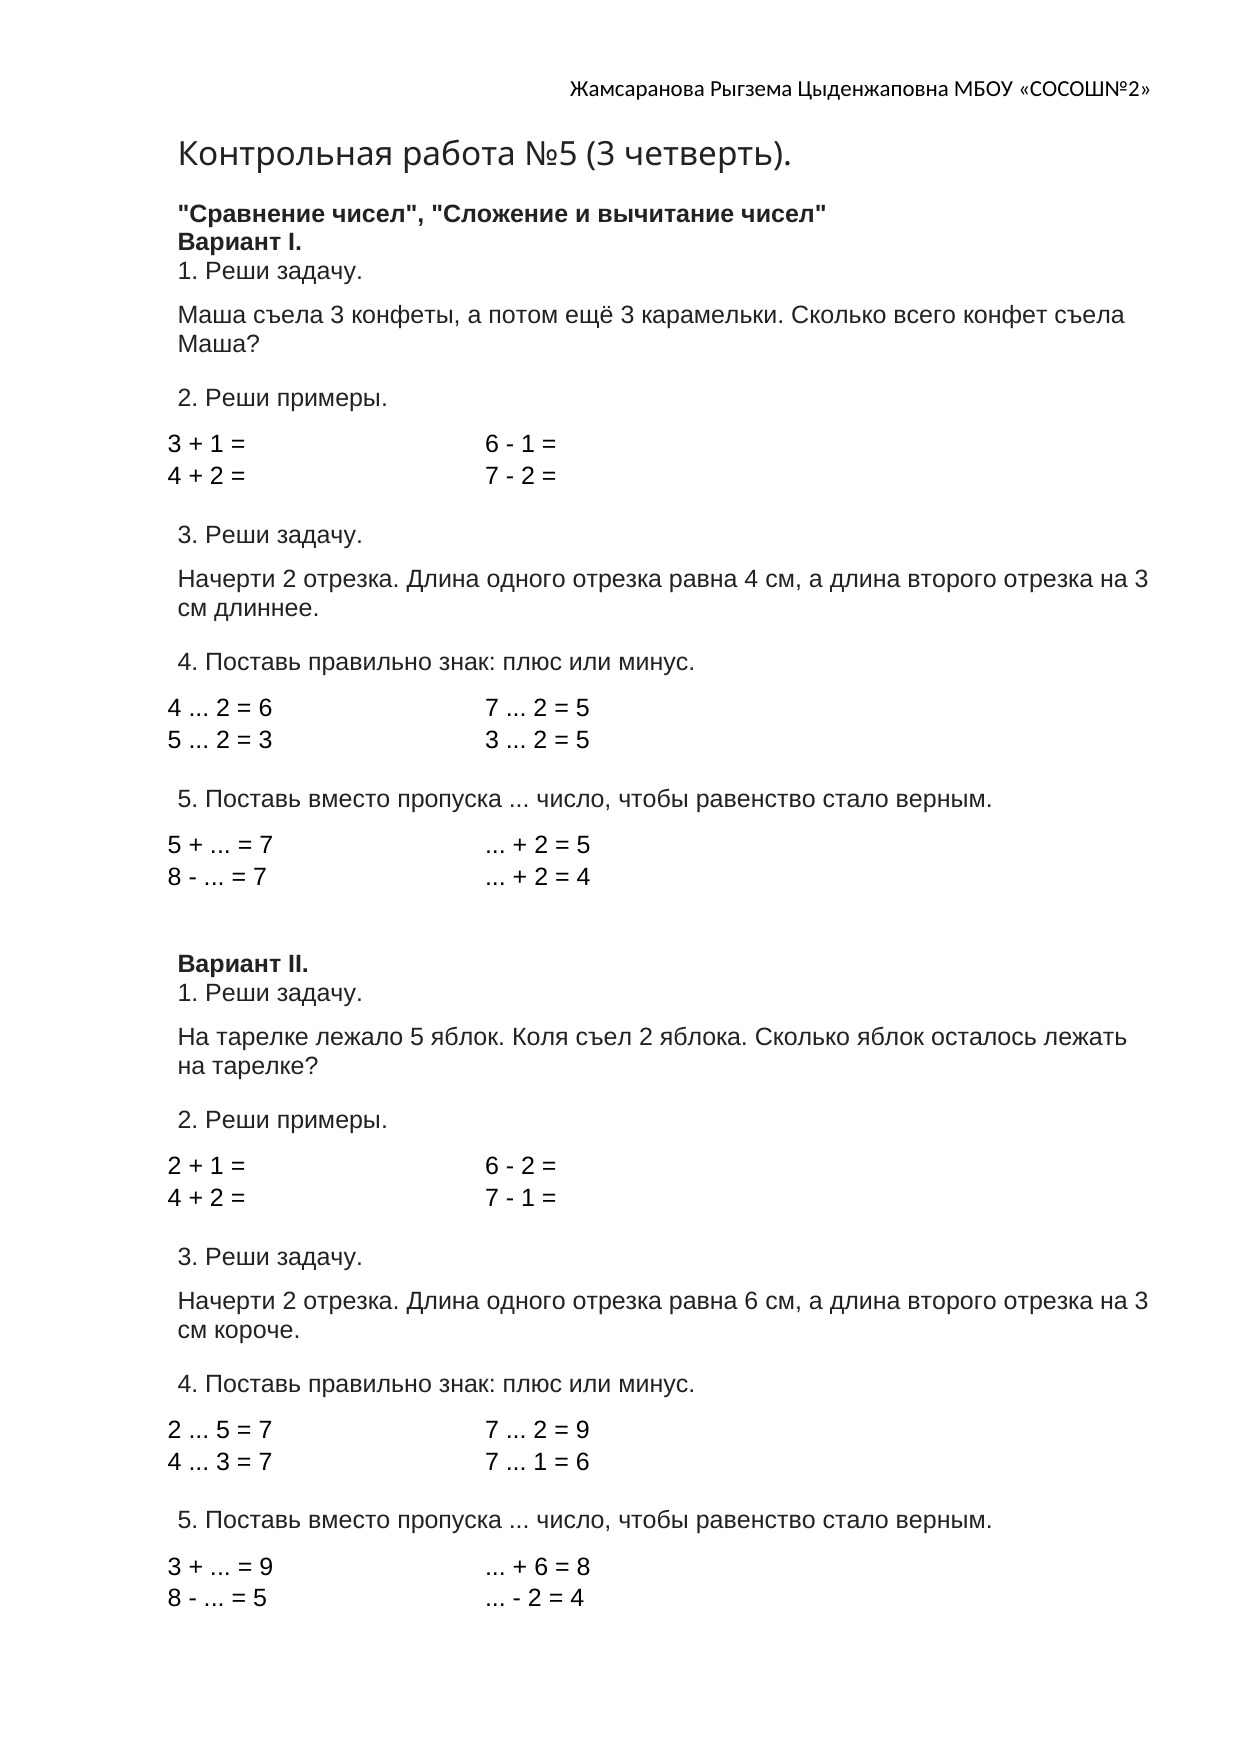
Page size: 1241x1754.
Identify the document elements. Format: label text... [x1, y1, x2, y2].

table_header 6 - 1 = [483, 428, 800, 459]
table_cell ... - 2 = 4 [483, 1582, 800, 1614]
table_header 6 - 2 = [483, 1149, 800, 1181]
table_header 2 + 1 = [166, 1149, 483, 1181]
table_cell 5 ... 2 = 3 [166, 723, 483, 755]
text 5. Поставь вместо пропуска ... число, чтобы равенство стало верным. [177, 1506, 1152, 1534]
text На тарелке лежало 5 яблок. Коля съел 2 яблока. Сколько яблок осталось лежать на тарелке? [177, 1022, 1152, 1080]
table_cell 4 + 2 = [166, 1181, 483, 1213]
text 4. Поставь правильно знак: плюс или минус. [177, 1369, 1152, 1397]
table_cell 3 ... 2 = 5 [483, 723, 800, 755]
table_header 4 ... 2 = 6 [166, 691, 483, 723]
table_cell 8 - ... = 5 [166, 1582, 483, 1614]
table_header 3 + ... = 9 [166, 1550, 483, 1582]
text 5. Поставь вместо пропуска ... число, чтобы равенство стало верным. [177, 784, 1152, 812]
table_cell 7 - 2 = [483, 459, 800, 491]
text 2. Реши примеры. [177, 383, 1152, 412]
text Начерти 2 отрезка. Длина одного отрезка равна 4 см, а длина второго отрезка на 3 см длиннее. [177, 564, 1152, 622]
text 3. Реши задачу. [177, 1242, 1152, 1271]
table_header 5 + ... = 7 [166, 828, 483, 860]
table_header 2 ... 5 = 7 [166, 1413, 483, 1445]
table_header 7 ... 2 = 9 [483, 1413, 800, 1445]
table_header ... + 6 = 8 [483, 1550, 800, 1582]
text 4. Поставь правильно знак: плюс или минус. [177, 647, 1152, 676]
text 2. Реши примеры. [177, 1105, 1152, 1134]
table_header 7 ... 2 = 5 [483, 691, 800, 723]
table_header ... + 2 = 5 [483, 828, 800, 860]
table_cell 4 + 2 = [166, 459, 483, 491]
text Начерти 2 отрезка. Длина одного отрезка равна 6 см, а длина второго отрезка на 3 см короче. [177, 1286, 1152, 1344]
table_cell 4 ... 3 = 7 [166, 1445, 483, 1477]
text Контрольная работа №5 (3 четверть). [177, 130, 1152, 175]
text "Сравнение чисел", "Сложение и вычитание чисел" Вариант I. [177, 199, 1152, 256]
table_header 3 + 1 = [166, 428, 483, 459]
text 3. Реши задачу. [177, 520, 1152, 549]
table_cell 7 - 1 = [483, 1181, 800, 1213]
text 1. Реши задачу. [177, 256, 1152, 285]
table_cell 8 - ... = 7 [166, 860, 483, 892]
text Вариант II. [177, 892, 1152, 978]
text Маша съела 3 конфеты, а потом ещё 3 карамельки. Сколько всего конфет съела Маша? [177, 301, 1152, 358]
table_cell 7 ... 1 = 6 [483, 1445, 800, 1477]
table_cell ... + 2 = 4 [483, 860, 800, 892]
text 1. Реши задачу. [177, 978, 1152, 1007]
